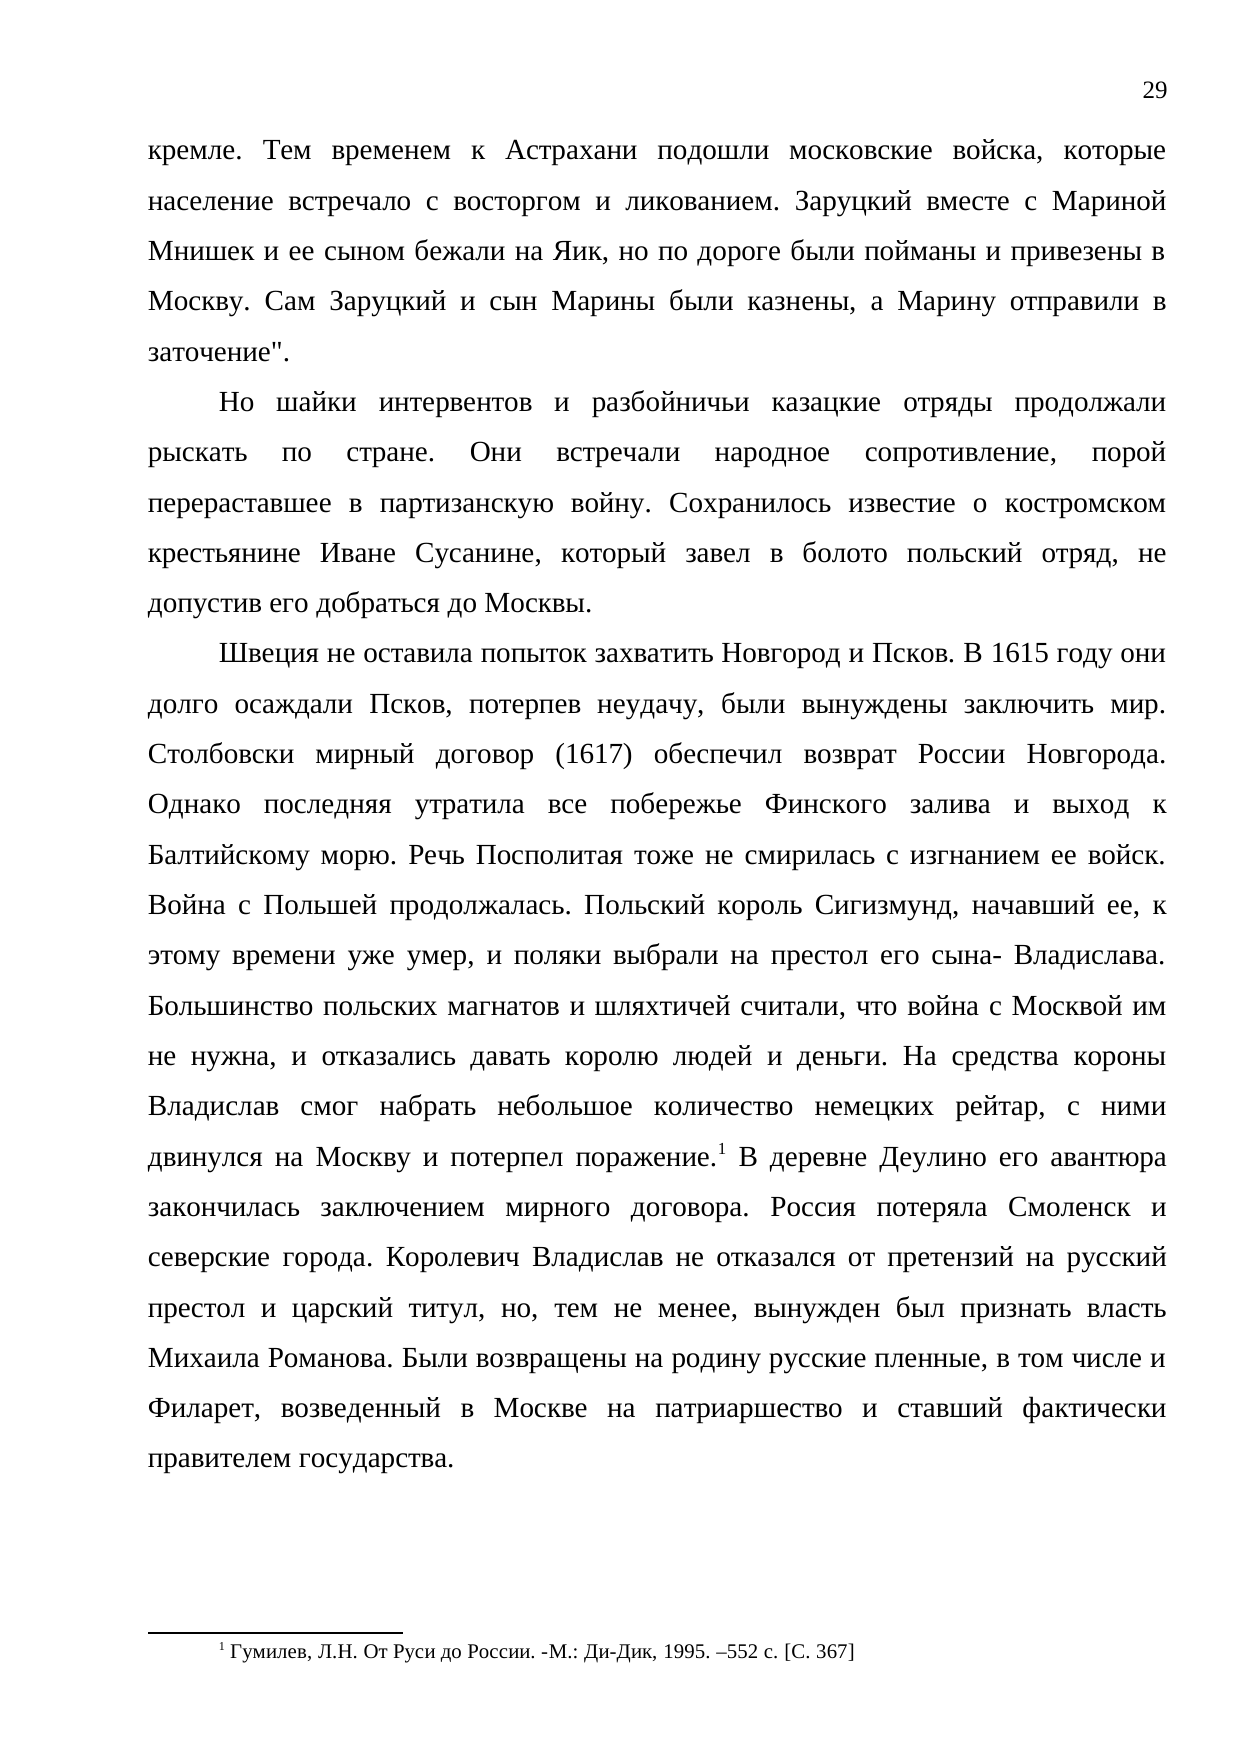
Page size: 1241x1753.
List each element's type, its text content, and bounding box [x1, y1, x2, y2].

text Но шайки интервентов и разбойничьи казацкие отряды продолжали рыскать по стране. Они встречали народное сопротивление, порой перераставшее в партизанскую войну. Сохранилось известие о костромском крестьянине Иване Сусанине, который завел в болото польский отряд, не допустив его добраться до Москвы. [148, 384, 1167, 619]
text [148, 133, 1167, 367]
text Швеция не оставила попыток захватить Новгород и Псков. В 1615 году они долго осаждали Псков, потерпев неудачу, были вынуждены заключить мир. Столбовски мирный договор (1617) обеспечил возврат России Новгорода. Однако последняя утратила все побережье Финского залива и выход к Балтийскому морю. Речь Посполитая тоже не смирилась с изгнанием ее войск. Война с Польшей продолжалась. Польский король Сигизмунд, начавший ее, к этому времени уже умер, и поляки выбрали на престол его сына- Владислава. Большинство польских магнатов и шляхтичей считали, что война с Москвой им не нужна, и отказались давать королю людей и деньги. На средства короны Владислав смог набрать небольшое количество немецких рейтар, с ними двинулся на Москву и потерпел поражение. В деревне Деулино его авантюра закончилась заключением мирного договора. Россия потеряла Смоленск и северские города. Королевич Владислав не отказался от претензий на русский престол и царский титул, но, тем не менее, вынужден был признать власть Михаила Романова. Были возвращены на родину русские пленные, в том числе и Филарет, возведенный в Москве на патриаршество и ставший фактически правителем государства. [148, 636, 1167, 1474]
